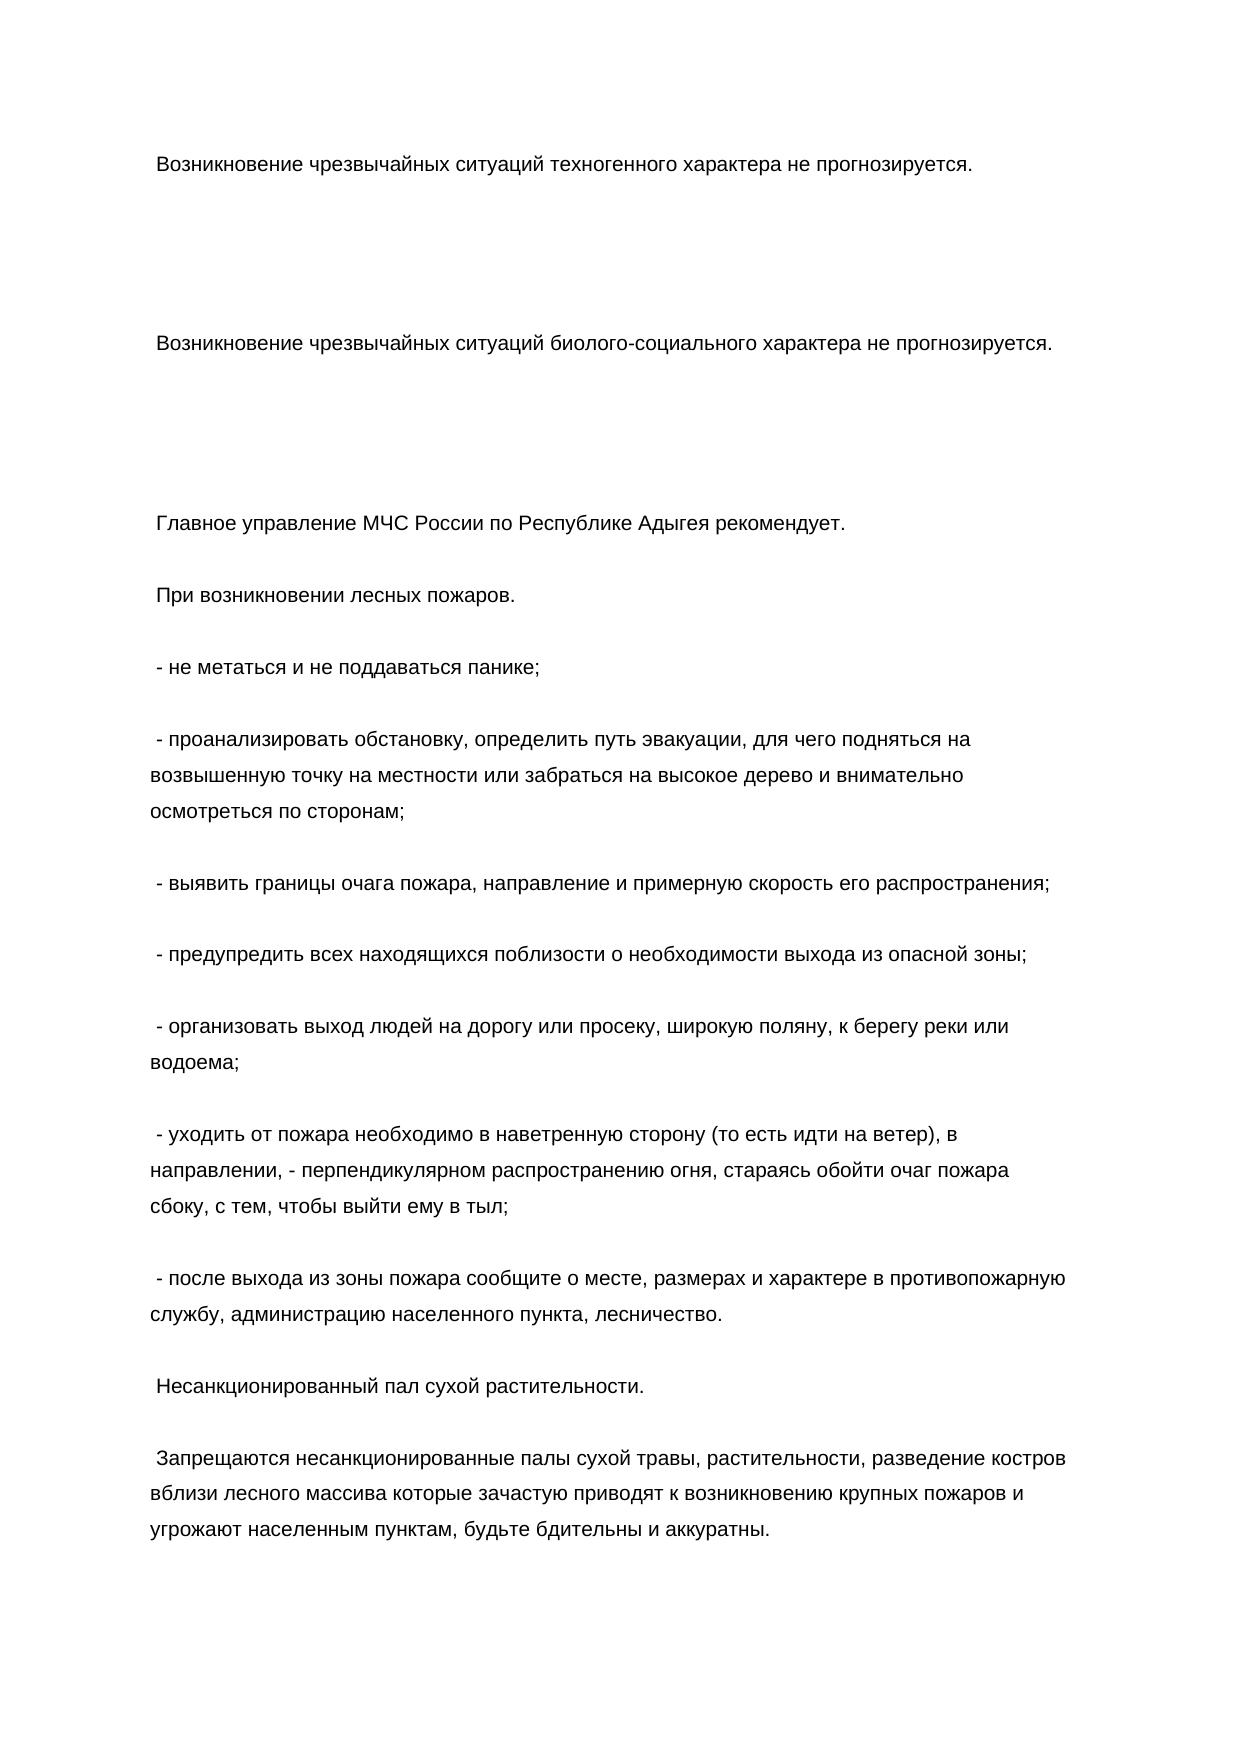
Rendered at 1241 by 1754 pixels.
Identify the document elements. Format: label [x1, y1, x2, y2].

table_cell [140, 150, 1078, 1577]
